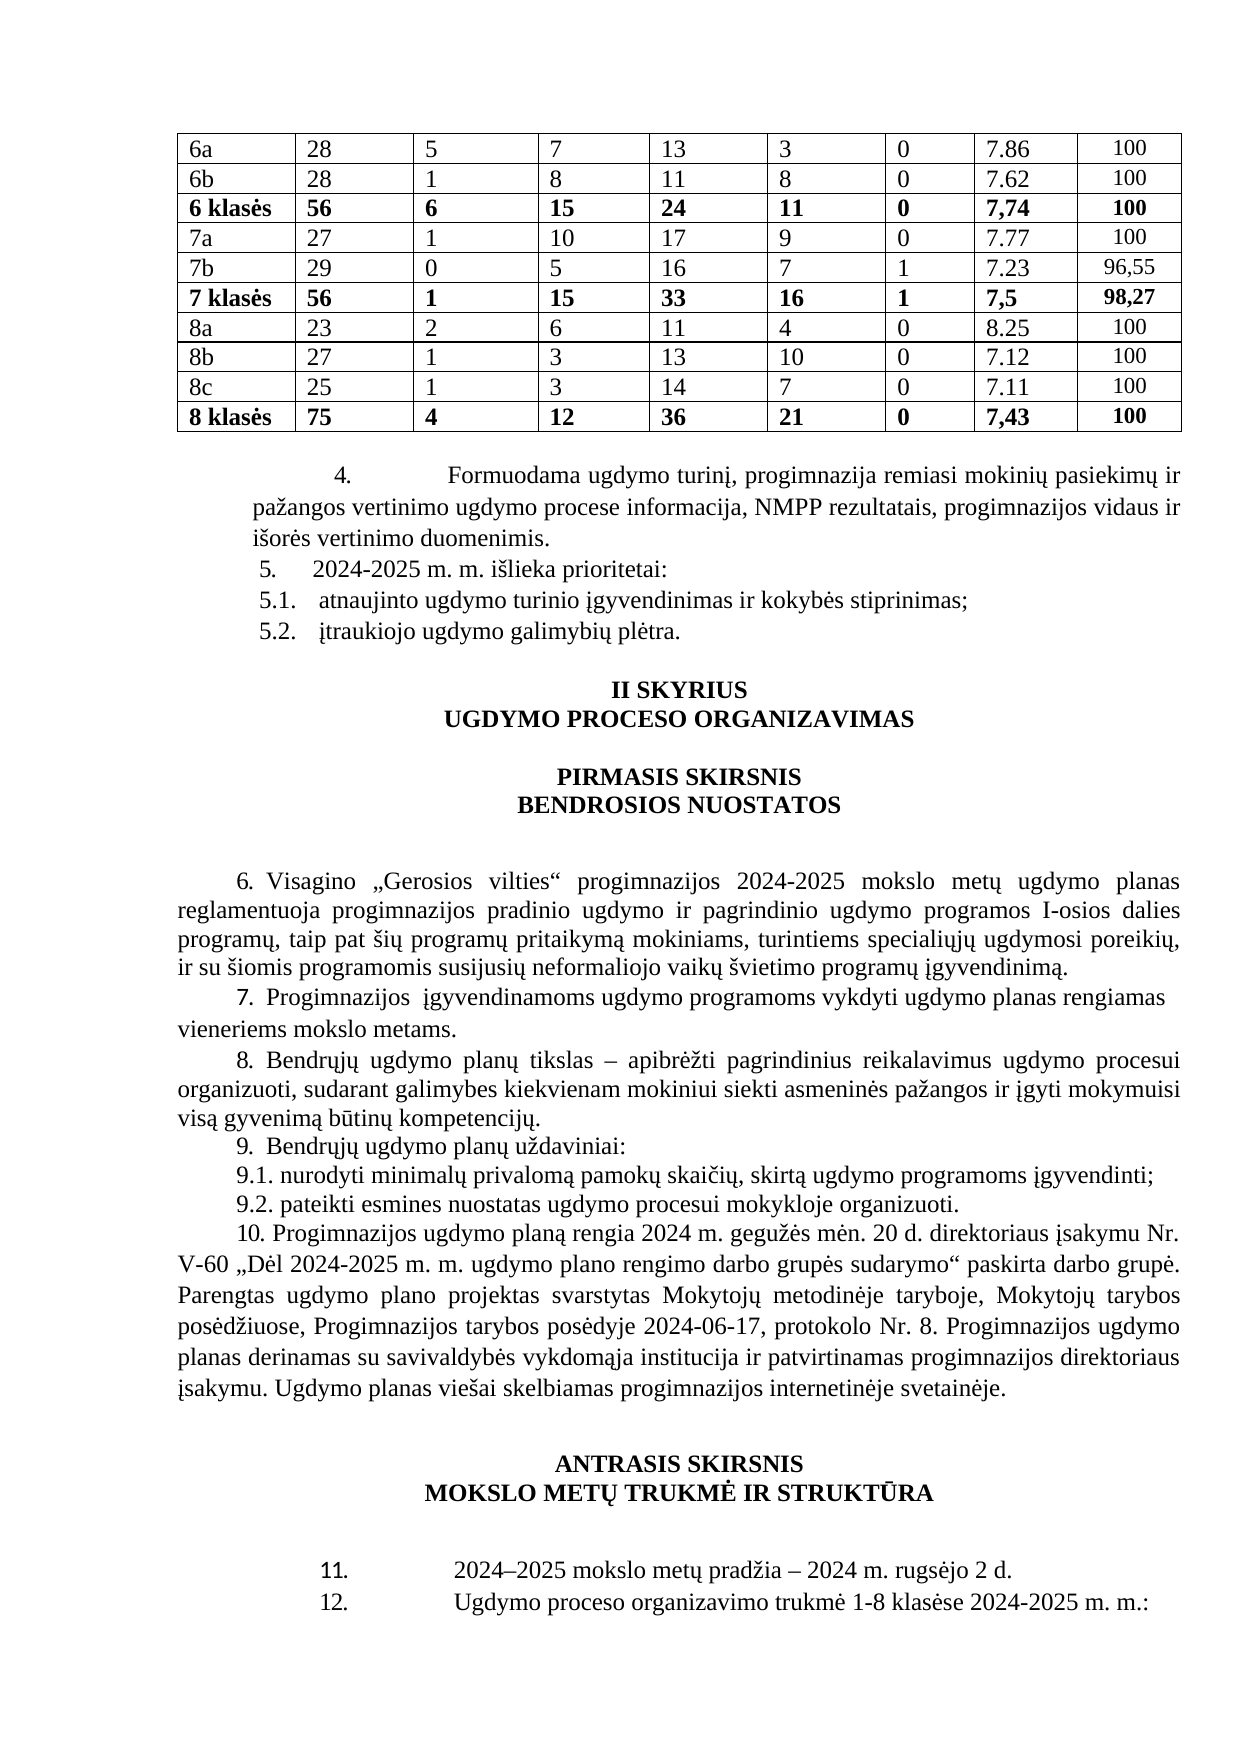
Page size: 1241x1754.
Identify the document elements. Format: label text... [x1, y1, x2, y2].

table_cell 100 [1078, 164, 1181, 192]
list Bendrųjų ugdymo planų tikslas – apibrėžti pagrindinius reikalavimus ugdymo procesui organizuoti, sudarant galimybes kiekvienam mokiniui siekti asmeninės pažangos ir įgyti mokymuisi visą gyvenimą būtinų kompetencijų. [177, 1045, 1181, 1131]
table_cell 1 [414, 343, 538, 371]
table_cell 98,27 [1078, 283, 1181, 312]
list Progimnazijos įgyvendinamoms ugdymo programoms vykdyti ugdymo planas rengiamas vieneriems mokslo metams. [177, 981, 1181, 1043]
table_cell 12 [539, 402, 649, 431]
table_cell 21 [768, 402, 885, 431]
table_cell 75 [296, 402, 413, 431]
table_cell 28 [296, 134, 413, 163]
table_cell 8c [178, 372, 295, 401]
table_cell 8b [178, 343, 295, 371]
table_cell 11 [650, 164, 767, 192]
table_cell 15 [539, 194, 649, 222]
table_cell 7,74 [975, 194, 1077, 222]
table_cell 96,55 [1078, 253, 1181, 282]
table_cell 100 [1078, 223, 1181, 252]
table_cell 2 [414, 313, 538, 341]
table_cell 8a [178, 313, 295, 341]
table_cell 7a [178, 223, 295, 252]
table_cell 3 [539, 372, 649, 401]
table_cell 0 [886, 343, 974, 371]
table_cell 100 [1078, 343, 1181, 371]
table_cell 24 [650, 194, 767, 222]
table_cell 1 [414, 223, 538, 252]
table_cell 27 [296, 223, 413, 252]
table_cell 15 [539, 283, 649, 312]
table_cell 7.62 [975, 164, 1077, 192]
table_cell 7,43 [975, 402, 1077, 431]
text UGDYMO PROCESO ORGANIZAVIMAS [177, 704, 1181, 733]
text MOKSLO METŲ TRUKMĖ IR STRUKTŪRA [177, 1478, 1181, 1507]
text BENDROSIOS NUOSTATOS [177, 791, 1181, 819]
table_cell 7 [539, 134, 649, 163]
table_cell 7 [768, 253, 885, 282]
table_cell 16 [650, 253, 767, 282]
table_cell 6a [178, 134, 295, 163]
table_cell 17 [650, 223, 767, 252]
table_cell 25 [296, 372, 413, 401]
table_cell 7 klasės [178, 283, 295, 312]
table_cell 10 [768, 343, 885, 371]
table_cell 6 [414, 194, 538, 222]
table_cell 7.77 [975, 223, 1077, 252]
table_cell 100 [1078, 134, 1181, 163]
text PIRMASIS SKIRSNIS [177, 762, 1181, 791]
table_cell 56 [296, 194, 413, 222]
list 9.1. nurodyti minimalų privalomą pamokų skaičių, skirtą ugdymo programoms įgyvendinti; [177, 1160, 1181, 1189]
table_cell 8.25 [975, 313, 1077, 341]
table_cell 9 [768, 223, 885, 252]
table_cell 23 [296, 313, 413, 341]
table_cell 13 [650, 134, 767, 163]
table_cell 1 [414, 164, 538, 192]
table_cell 1 [414, 372, 538, 401]
table_cell 5 [539, 253, 649, 282]
table_cell 13 [650, 343, 767, 371]
list Progimnazijos ugdymo planą rengia 2024 m. gegužės mėn. 20 d. direktoriaus įsakymu Nr. V-60 „Dėl 2024-2025 m. m. ugdymo plano rengimo darbo grupės sudarymo“ paskirta darbo grupė. Parengtas ugdymo plano projektas svarstytas Mokytojų metodinėje taryboje, Mokytojų tarybos posėdžiuose, Progimnazijos tarybos posėdyje 2024-06-17, protokolo Nr. 8. Progimnazijos ugdymo planas derinamas su savivaldybės vykdomąja institucija ir patvirtinamas progimnazijos direktoriaus įsakymu. Ugdymo planas viešai skelbiamas progimnazijos internetinėje svetainėje. [177, 1218, 1181, 1402]
table_cell 6 klasės [178, 194, 295, 222]
table_cell 7.11 [975, 372, 1077, 401]
table_cell 100 [1078, 402, 1181, 431]
table_cell 0 [886, 372, 974, 401]
list Bendrųjų ugdymo planų uždaviniai: [177, 1131, 1181, 1160]
table_cell 6 [539, 313, 649, 341]
table_cell 28 [296, 164, 413, 192]
list 2024-2025 m. m. išlieka prioritetai: [177, 554, 1181, 582]
table_cell 4 [414, 402, 538, 431]
table_cell 10 [539, 223, 649, 252]
table_cell 27 [296, 343, 413, 371]
table_cell 8 [768, 164, 885, 192]
table_cell 100 [1078, 372, 1181, 401]
table_cell 0 [886, 134, 974, 163]
table_cell 7 [768, 372, 885, 401]
list 2024–2025 mokslo metų pradžia – 2024 m. rugsėjo 2 d. [252, 1554, 1181, 1585]
table_cell 6b [178, 164, 295, 192]
table_cell 0 [886, 223, 974, 252]
table_cell 4 [768, 313, 885, 341]
table_cell 0 [886, 194, 974, 222]
table_cell 8 [539, 164, 649, 192]
table_cell 5 [414, 134, 538, 163]
list 9.2. pateikti esmines nuostatas ugdymo procesui mokykloje organizuoti. [177, 1189, 1181, 1218]
table_cell 1 [414, 283, 538, 312]
table_cell 0 [886, 402, 974, 431]
table_cell 7,5 [975, 283, 1077, 312]
table_cell 11 [650, 313, 767, 341]
table_cell 0 [414, 253, 538, 282]
table_cell 1 [886, 283, 974, 312]
table_cell 3 [768, 134, 885, 163]
table_cell 8 klasės [178, 402, 295, 431]
list Ugdymo proceso organizavimo trukmė 1-8 klasėse 2024-2025 m. m.: [252, 1587, 1181, 1616]
list atnaujinto ugdymo turinio įgyvendinimas ir kokybės stiprinimas; [177, 585, 1181, 613]
table_cell 0 [886, 313, 974, 341]
table_cell 3 [539, 343, 649, 371]
table_cell 7.23 [975, 253, 1077, 282]
list įtraukiojo ugdymo galimybių plėtra. [177, 616, 1181, 644]
table_cell 11 [768, 194, 885, 222]
table_cell 36 [650, 402, 767, 431]
table_cell 14 [650, 372, 767, 401]
list Visagino „Gerosios vilties“ progimnazijos 2024-2025 mokslo metų ugdymo planas reglamentuoja progimnazijos pradinio ugdymo ir pagrindinio ugdymo programos I-osios dalies programų, taip pat šių programų pritaikymą mokiniams, turintiems specialiųjų ugdymosi poreikių, ir su šiomis programomis susijusių neformaliojo vaikų švietimo programų įgyvendinimą. [177, 866, 1181, 981]
list Formuodama ugdymo turinį, progimnazija remiasi mokinių pasiekimų ir pažangos vertinimo ugdymo procese informacija, NMPP rezultatais, progimnazijos vidaus ir išorės vertinimo duomenimis. [252, 461, 1181, 551]
table_cell 29 [296, 253, 413, 282]
table_cell 7b [178, 253, 295, 282]
table_cell 1 [886, 253, 974, 282]
table_cell 33 [650, 283, 767, 312]
table_cell 0 [886, 164, 974, 192]
table_cell 100 [1078, 194, 1181, 222]
text ANTRASIS SKIRSNIS [177, 1449, 1181, 1478]
table_cell 56 [296, 283, 413, 312]
text II SKYRIUS [177, 676, 1181, 704]
table_cell 100 [1078, 313, 1181, 341]
table_cell 7.12 [975, 343, 1077, 371]
table_cell 16 [768, 283, 885, 312]
table_cell 7.86 [975, 134, 1077, 163]
